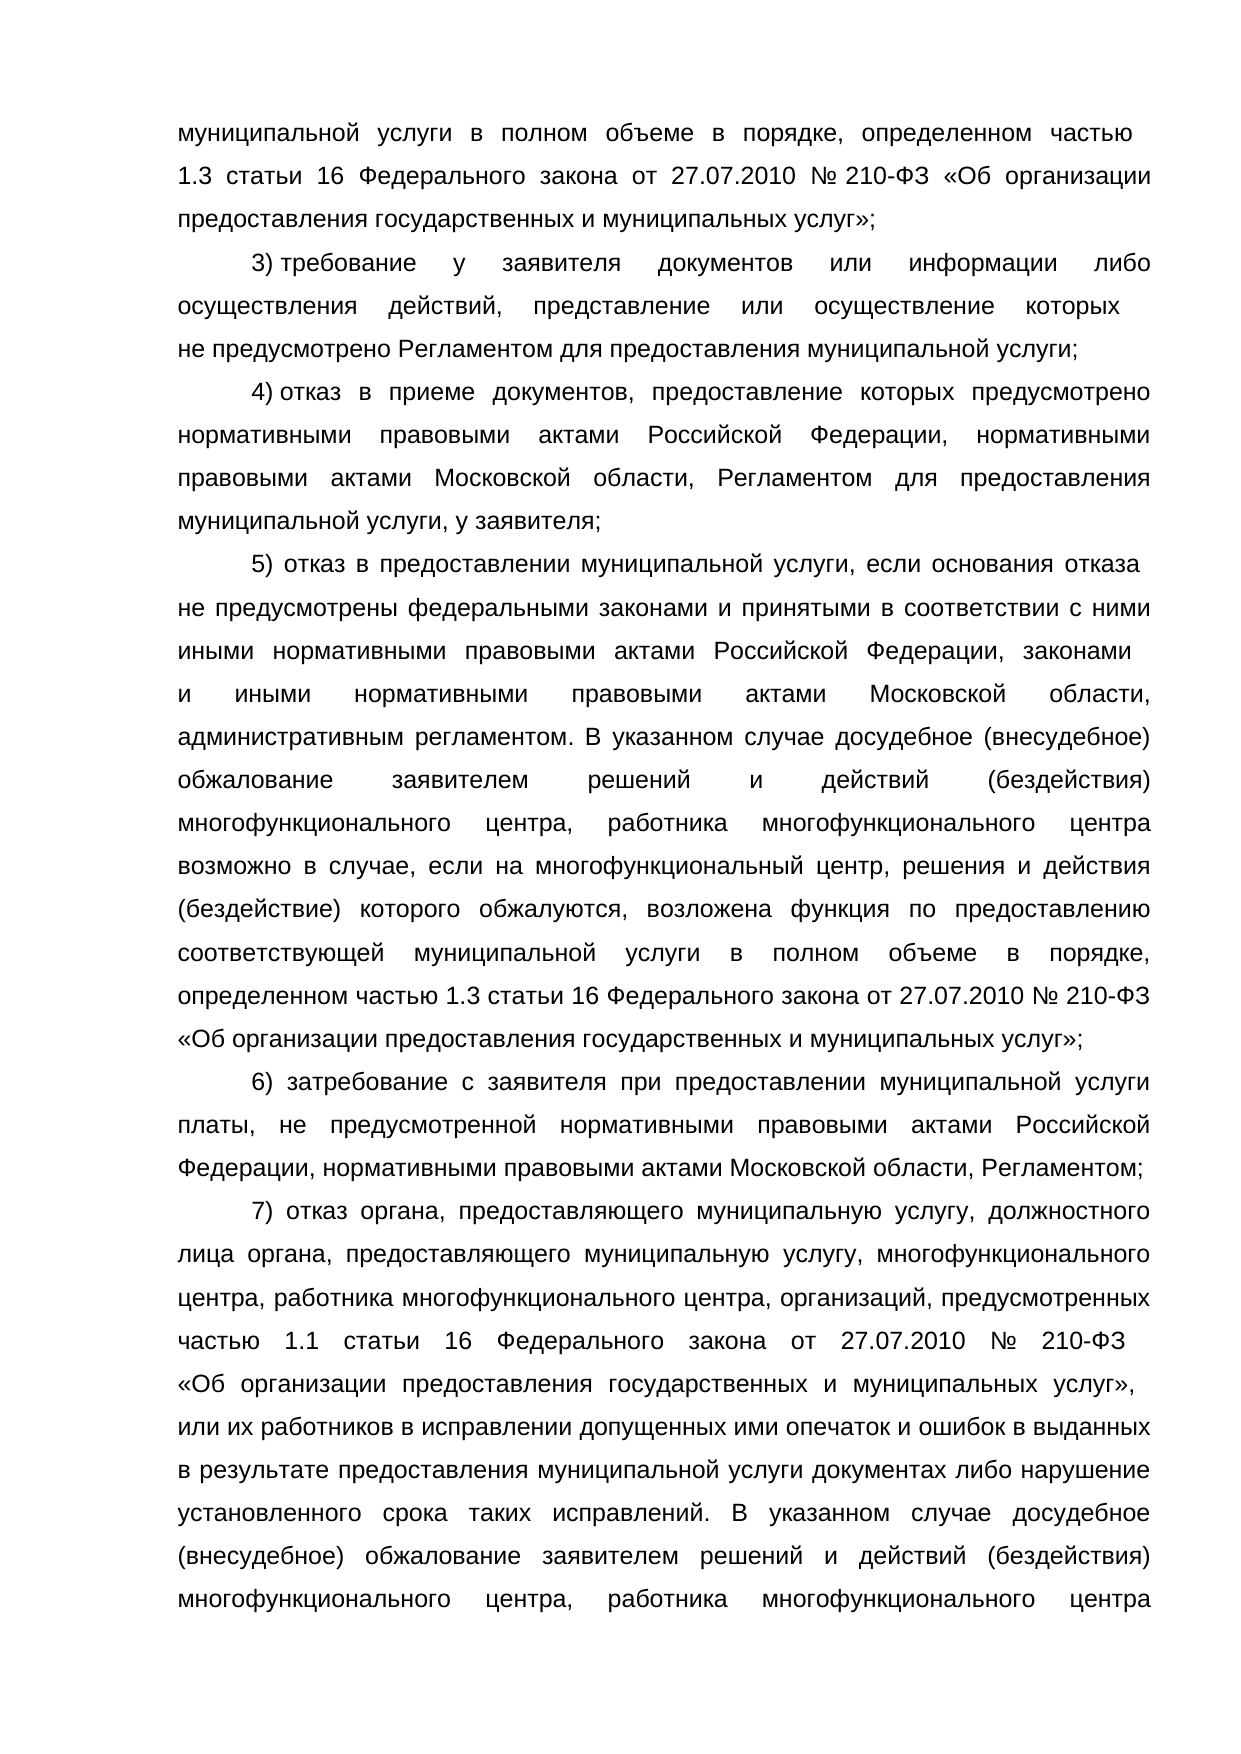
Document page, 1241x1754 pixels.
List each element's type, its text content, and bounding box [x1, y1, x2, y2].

text 5) отказ в предоставлении муниципальной услуги, если основания отказа не предусмотрены федеральными законами и принятыми в соответствии с ними иными нормативными правовыми актами Российской Федерации, законами и иными нормативными правовыми актами Московской области, административным регламентом. В указанном случае досудебное (внесудебное) обжалование заявителем решений и действий (бездействия) многофункционального центра, работника многофункционального центра возможно в случае, если на многофункциональный центр, решения и действия (бездействие) которого обжалуются, возложена функция по предоставлению соответствующей муниципальной услуги в полном объеме в порядке, определенном частью 1.3 статьи 16 Федерального закона от 27.07.2010 № 210-ФЗ «Об организации предоставления государственных и муниципальных услуг»; [177, 549, 1152, 1053]
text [177, 118, 1152, 233]
text 4) отказ в приеме документов, предоставление которых предусмотрено нормативными правовыми актами Российской Федерации, нормативными правовыми актами Московской области, Регламентом для предоставления муниципальной услуги, у заявителя; [177, 377, 1152, 535]
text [177, 1196, 1152, 1613]
text 3) требование у заявителя документов или информации либо осуществления действий, представление или осуществление которых не предусмотрено Регламентом для предоставления муниципальной услуги; [177, 247, 1152, 362]
text 6) затребование с заявителя при предоставлении муниципальной услуги платы, не предусмотренной нормативными правовыми актами Российской Федерации, нормативными правовыми актами Московской области, Регламентом; [177, 1067, 1152, 1182]
